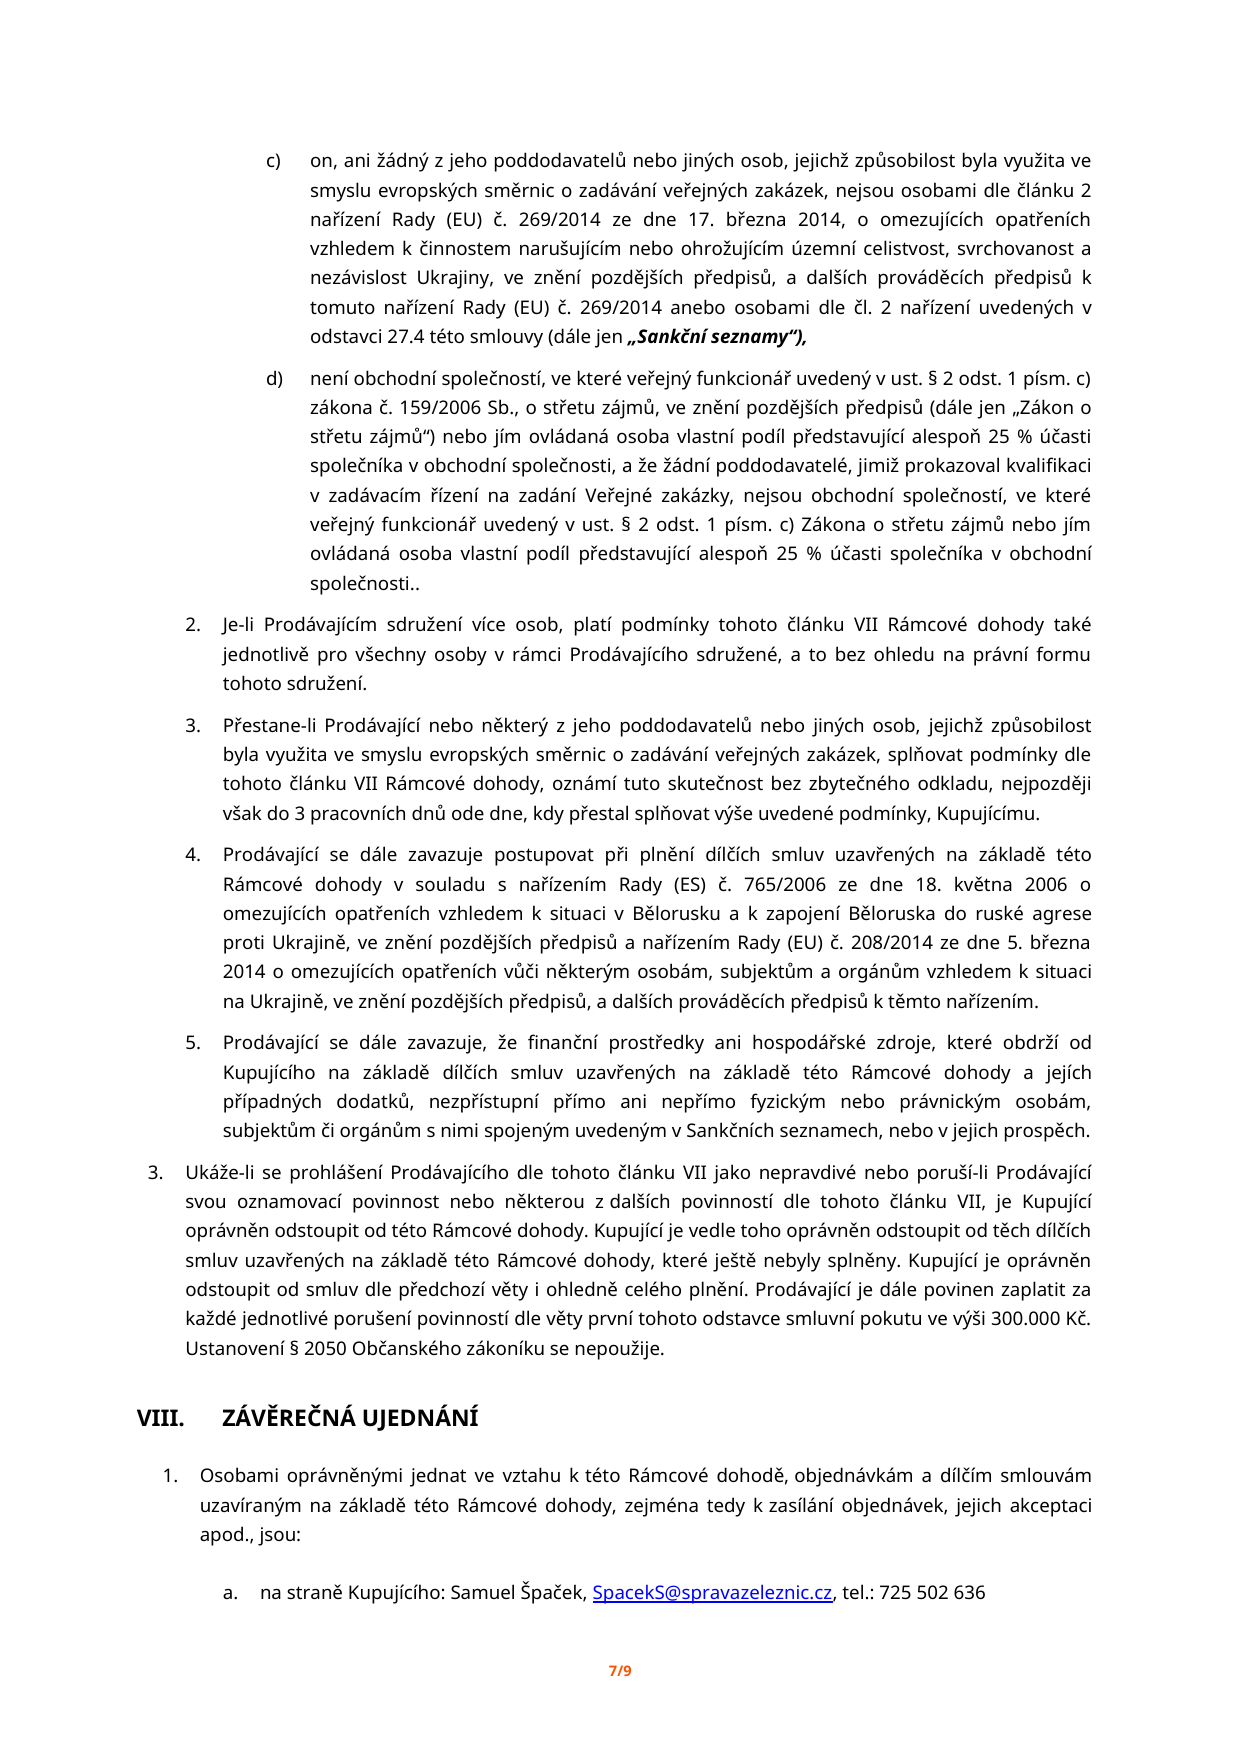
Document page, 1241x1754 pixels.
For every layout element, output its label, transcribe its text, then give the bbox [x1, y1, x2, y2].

list Ukáže-li se prohlášení Prodávajícího dle tohoto článku VII jako nepravdivé nebo poruší-li Prodávající svou oznamovací povinnost nebo některou z dalších povinností dle tohoto článku VII, je Kupující oprávněn odstoupit od této Rámcové dohody. Kupující je vedle toho oprávněn odstoupit od těch dílčích smluv uzavřených na základě této Rámcové dohody, které ještě nebyly splněny. Kupující je oprávněn odstoupit od smluv dle předchozí věty i ohledně celého plnění. Prodávající je dále povinen zaplatit za každé jednotlivé porušení povinností dle věty první tohoto odstavce smluvní pokutu ve výši 300.000 Kč. Ustanovení § 2050 Občanského zákoníku se nepoužije. [148, 1159, 1093, 1360]
list Je-li Prodávajícím sdružení více osob, platí podmínky tohoto článku VII Rámcové dohody také jednotlivě pro všechny osoby v rámci Prodávajícího sdružené, a to bez ohledu na právní formu tohoto sdružení. [185, 612, 1093, 696]
list Přestane-li Prodávající nebo některý z jeho poddodavatelů nebo jiných osob, jejichž způsobilost byla využita ve smyslu evropských směrnic o zadávání veřejných zakázek, splňovat podmínky dle tohoto článku VII Rámcové dohody, oznámí tuto skutečnost bez zbytečného odkladu, nejpozději však do 3 pracovních dnů ode dne, kdy přestal splňovat výše uvedené podmínky, Kupujícímu. [185, 712, 1093, 825]
list Prodávající se dále zavazuje, že finanční prostředky ani hospodářské zdroje, které obdrží od Kupujícího na základě dílčích smluv uzavřených na základě této Rámcové dohody a jejích případných dodatků, nezpřístupní přímo ani nepřímo fyzickým nebo právnickým osobám, subjektům či orgánům s nimi spojeným uvedeným v Sankčních seznamech, nebo v jejich prospěch. [185, 1030, 1093, 1143]
list Osobami oprávněnými jednat ve vztahu k této Rámcové dohodě, objednávkám a dílčím smlouvám uzavíraným na základě této Rámcové dohody, zejména tedy k zasílání objednávek, jejich akceptaci apod., jsou: [162, 1463, 1093, 1547]
list ZÁVĚREČNÁ UJEDNÁNÍ [185, 1402, 1093, 1433]
text on, ani žádný z jeho poddodavatelů nebo jiných osob, jejichž způsobilost byla využita ve smyslu evropských směrnic o zadávání veřejných zakázek, nejsou osobami dle článku 2 nařízení Rady (EU) č. 269/2014 ze dne 17. března 2014, o omezujících opatřeních vzhledem k činnostem narušujícím nebo ohrožujícím územní celistvost, svrchovanost a nezávislost Ukrajiny, ve znění pozdějších předpisů, a dalších prováděcích předpisů k tomuto nařízení Rady (EU) č. 269/2014 anebo osobami dle čl. 2 nařízení uvedených v odstavci 27.4 této smlouvy (dále jen „Sankční seznamy“), [266, 148, 1093, 349]
list Prodávající se dále zavazuje postupovat při plnění dílčích smluv uzavřených na základě této Rámcové dohody v souladu s nařízením Rady (ES) č. 765/2006 ze dne 18. května 2006 o omezujících opatřeních vzhledem k situaci v Bělorusku a k zapojení Běloruska do ruské agrese proti Ukrajině, ve znění pozdějších předpisů a nařízením Rady (EU) č. 208/2014 ze dne 5. března 2014 o omezujících opatřeních vůči některým osobám, subjektům a orgánům vzhledem k situaci na Ukrajině, ve znění pozdějších předpisů, a dalších prováděcích předpisů k těmto nařízením. [185, 842, 1093, 1013]
text není obchodní společností, ve které veřejný funkcionář uvedený v ust. § 2 odst. 1 písm. c) zákona č. 159/2006 Sb., o střetu zájmů, ve znění pozdějších předpisů (dále jen „Zákon o střetu zájmů“) nebo jím ovládaná osoba vlastní podíl představující alespoň 25 % účasti společníka v obchodní společnosti, a že žádní poddodavatelé, jimiž prokazoval kvalifikaci v zadávacím řízení na zadání Veřejné zakázky, nejsou obchodní společností, ve které veřejný funkcionář uvedený v ust. § 2 odst. 1 písm. c) Zákona o střetu zájmů nebo jím ovládaná osoba vlastní podíl představující alespoň 25 % účasti společníka v obchodní společnosti.. [266, 365, 1093, 595]
list na straně Kupujícího: Samuel Špaček, SpacekS@spravazeleznic.cz, tel.: 725 502 636 [223, 1580, 1093, 1605]
